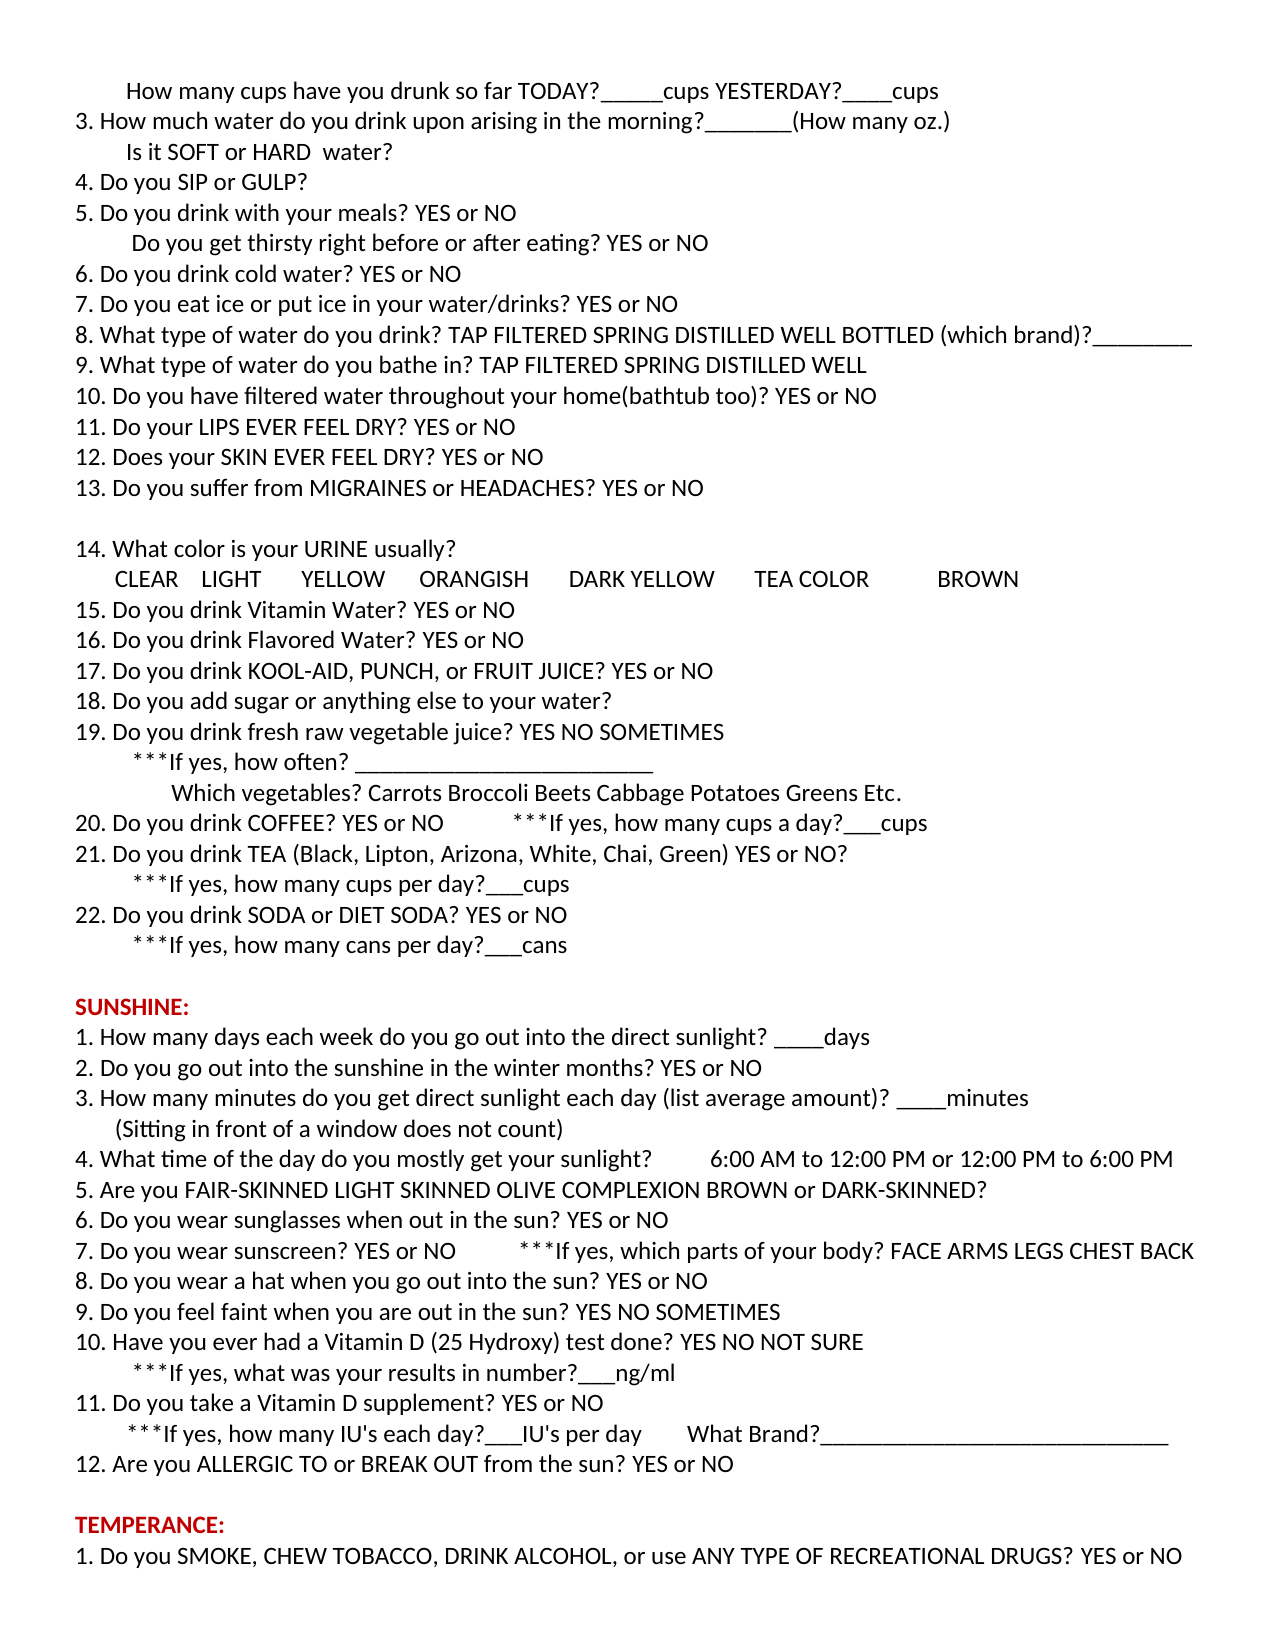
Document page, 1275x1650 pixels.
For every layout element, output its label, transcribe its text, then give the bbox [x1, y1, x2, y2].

text ***If yes, how many IU's each day?___IU's per day What Brand?____________________________ [75, 1418, 1200, 1448]
text TEMPERANCE: [75, 1509, 1200, 1540]
text 3. How many minutes do you get direct sunlight each day (list average amount)? ____minutes [75, 1082, 1200, 1113]
text 4. What time of the day do you mostly get your sunlight? 6:00 AM to 12:00 PM or 12:00 PM to 6:00 PM [75, 1143, 1200, 1174]
text 22. Do you drink SODA or DIET SODA? YES or NO [75, 899, 1200, 929]
text Do you get thirsty right before or after eating? YES or NO [75, 228, 1200, 258]
text 9. What type of water do you bathe in? TAP FILTERED SPRING DISTILLED WELL [75, 350, 1200, 380]
text How many cups have you drunk so far TODAY?_____cups YESTERDAY?____cups [75, 75, 1200, 106]
text 6. Do you drink cold water? YES or NO [75, 258, 1200, 289]
text ***If yes, how often? ________________________ [75, 746, 1200, 777]
text 13. Do you suffer from MIGRAINES or HEADACHES? YES or NO [75, 472, 1200, 502]
text CLEAR LIGHT YELLOW ORANGISH DARK YELLOW TEA COLOR BROWN [75, 563, 1200, 594]
text SUNSHINE: [75, 991, 1200, 1021]
text 2. Do you go out into the sunshine in the winter months? YES or NO [75, 1052, 1200, 1082]
text 18. Do you add sugar or anything else to your water? [75, 685, 1200, 716]
text Which vegetables? Carrots Broccoli Beets Cabbage Potatoes Greens Etc. [75, 777, 1200, 807]
text 1. Do you SMOKE, CHEW TOBACCO, DRINK ALCOHOL, or use ANY TYPE OF RECREATIONAL DRUGS? YES or NO [75, 1540, 1200, 1571]
text (Sitting in front of a window does not count) [75, 1113, 1200, 1143]
text 10. Do you have filtered water throughout your home(bathtub too)? YES or NO [75, 380, 1200, 411]
text 17. Do you drink KOOL-AID, PUNCH, or FRUIT JUICE? YES or NO [75, 655, 1200, 685]
text 8. What type of water do you drink? TAP FILTERED SPRING DISTILLED WELL BOTTLED (which brand)?________ [75, 319, 1200, 350]
text 5. Do you drink with your meals? YES or NO [75, 197, 1200, 228]
text ***If yes, how many cups per day?___cups [75, 868, 1200, 899]
text Is it SOFT or HARD water? [75, 136, 1200, 167]
text 11. Do your LIPS EVER FEEL DRY? YES or NO [75, 411, 1200, 441]
text 12. Does your SKIN EVER FEEL DRY? YES or NO [75, 441, 1200, 472]
text 21. Do you drink TEA (Black, Lipton, Arizona, White, Chai, Green) YES or NO? [75, 838, 1200, 868]
text 10. Have you ever had a Vitamin D (25 Hydroxy) test done? YES NO NOT SURE [75, 1326, 1200, 1357]
text 4. Do you SIP or GULP? [75, 167, 1200, 197]
text 20. Do you drink COFFEE? YES or NO ***If yes, how many cups a day?___cups [75, 807, 1200, 838]
text 5. Are you FAIR-SKINNED LIGHT SKINNED OLIVE COMPLEXION BROWN or DARK-SKINNED? [75, 1174, 1200, 1204]
text ***If yes, how many cans per day?___cans [75, 929, 1200, 960]
text ***If yes, what was your results in number?___ng/ml [75, 1357, 1200, 1387]
text 1. How many days each week do you go out into the direct sunlight? ____days [75, 1021, 1200, 1052]
text 16. Do you drink Flavored Water? YES or NO [75, 624, 1200, 655]
text 11. Do you take a Vitamin D supplement? YES or NO [75, 1387, 1200, 1418]
text 7. Do you wear sunscreen? YES or NO ***If yes, which parts of your body? FACE ARMS LEGS CHEST BACK [75, 1235, 1200, 1265]
text 12. Are you ALLERGIC TO or BREAK OUT from the sun? YES or NO [75, 1448, 1200, 1479]
text 3. How much water do you drink upon arising in the morning?_______(How many oz.) [75, 106, 1200, 136]
text 14. What color is your URINE usually? [75, 533, 1200, 563]
text 19. Do you drink fresh raw vegetable juice? YES NO SOMETIMES [75, 716, 1200, 746]
text 6. Do you wear sunglasses when out in the sun? YES or NO [75, 1204, 1200, 1235]
text 15. Do you drink Vitamin Water? YES or NO [75, 594, 1200, 624]
text 8. Do you wear a hat when you go out into the sun? YES or NO [75, 1265, 1200, 1296]
text 7. Do you eat ice or put ice in your water/drinks? YES or NO [75, 289, 1200, 319]
text 9. Do you feel faint when you are out in the sun? YES NO SOMETIMES [75, 1296, 1200, 1326]
